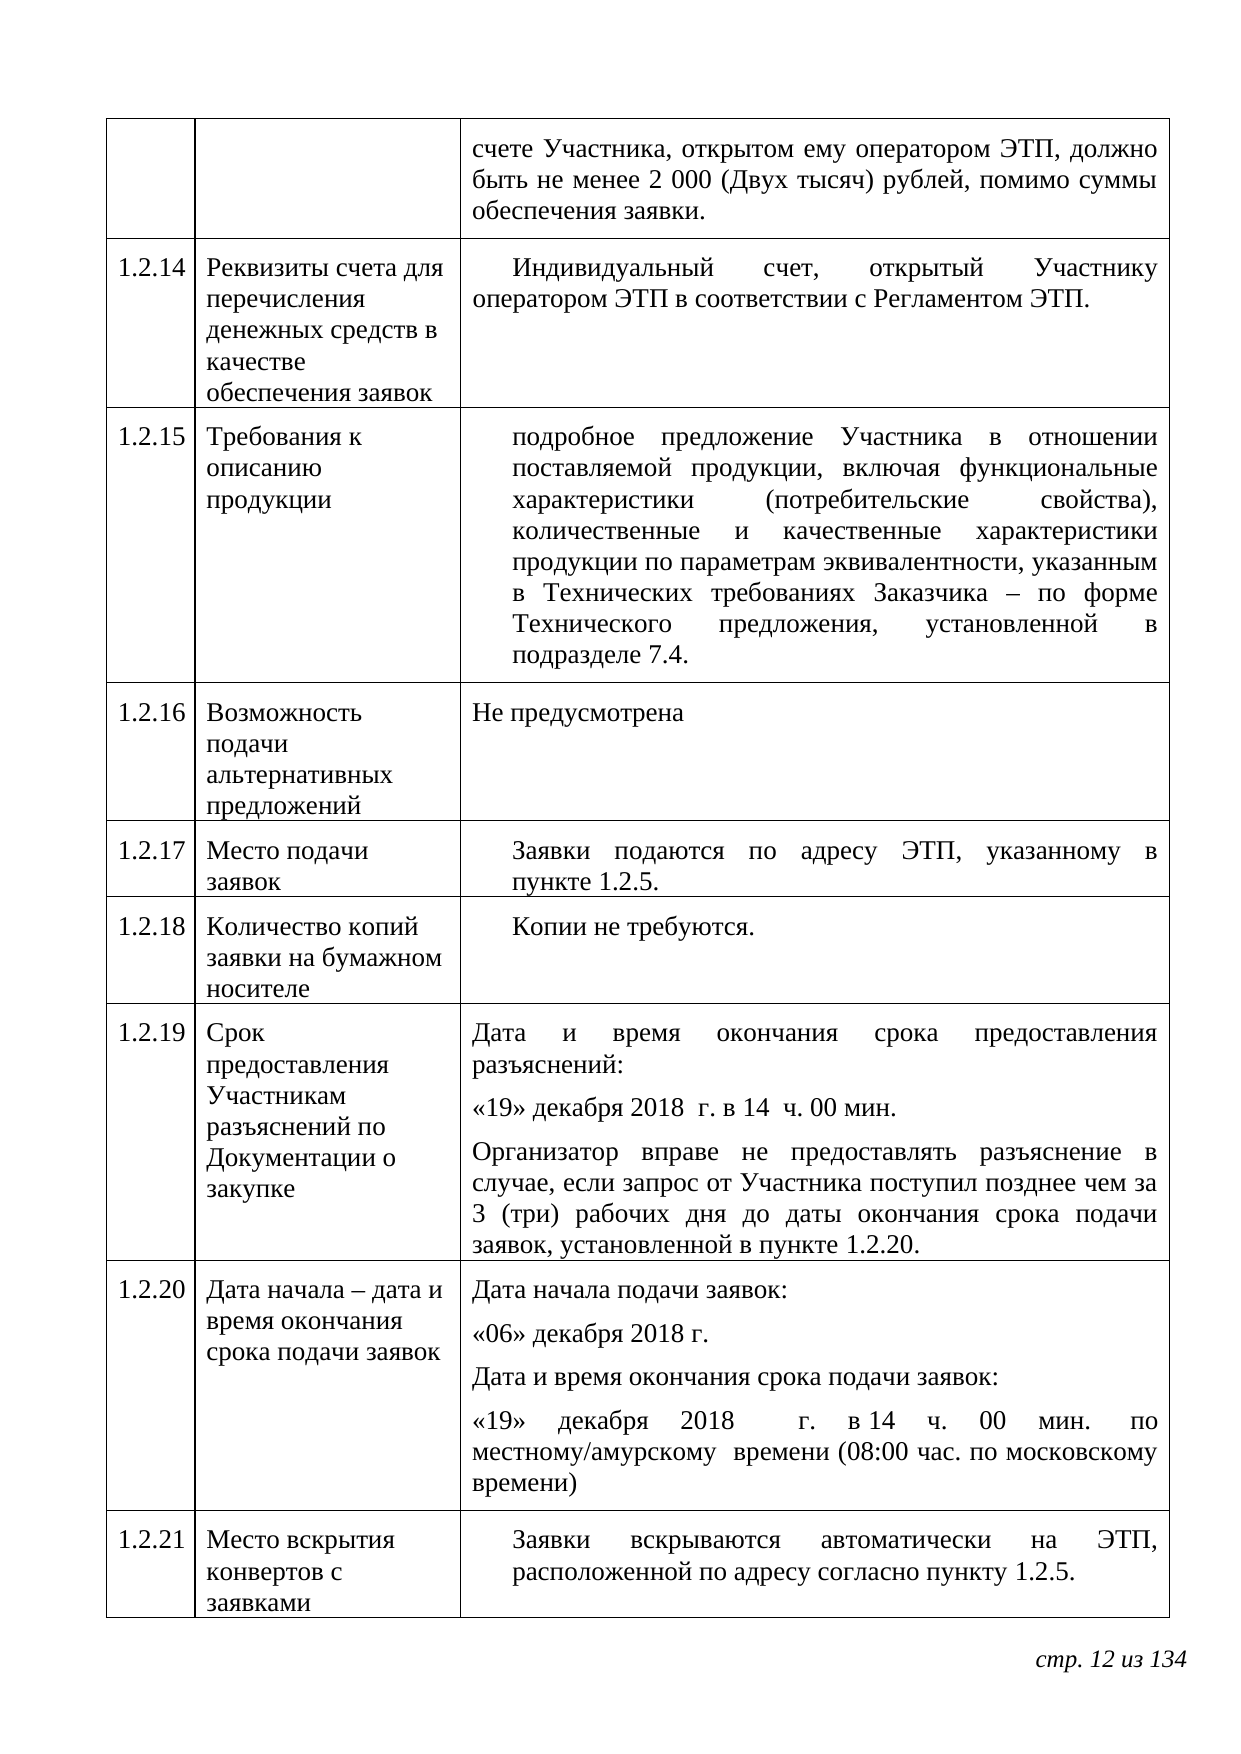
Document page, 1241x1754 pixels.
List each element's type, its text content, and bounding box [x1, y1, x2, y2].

table_cell Место подачи заявок [196, 821, 460, 896]
table_cell подробное предложение Участника в отношении поставляемой продукции, включая функциональные характеристики (потребительские свойства), количественные и качественные характеристики продукции по параметрам эквивалентности, указанным в Технических требованиях Заказчика – по форме Технического предложения, установленной в подразделе 7.4. [461, 408, 1169, 682]
table_cell Заявки подаются по адресу ЭТП, указанному в пункте 1.2.5. [461, 821, 1169, 896]
table_cell [107, 119, 194, 238]
table_cell Требования к описанию продукции [196, 408, 460, 682]
table_cell [107, 239, 194, 407]
table_cell Возможность подачи альтернативных предложений [196, 683, 460, 820]
table_cell Дата начала – дата и время окончания срока подачи заявок [196, 1261, 460, 1510]
table_cell Копии не требуются. [461, 897, 1169, 1003]
table_cell Реквизиты счета для перечисления денежных средств в качестве обеспечения заявок [196, 239, 460, 407]
table_cell Срок предоставления Участникам разъяснений по Документации о закупке [196, 1004, 460, 1259]
table_cell Индивидуальный счет, открытый Участнику оператором ЭТП в соответствии с Регламентом ЭТП. [461, 239, 1169, 407]
table_cell Дата и время окончания срока предоставления разъяснений: «19» декабря 2018 г. в 14 ч. 00 мин. Организатор вправе не предоставлять разъяснение в случае, если запрос от Участника поступил позднее чем за 3 (три) рабочих дня до даты окончания срока подачи заявок, установленной в пункте 1.2.20. [461, 1004, 1169, 1259]
table_cell [107, 897, 194, 1003]
table_cell [107, 1511, 194, 1617]
table_cell [107, 1261, 194, 1510]
table_cell [107, 408, 194, 682]
table_cell Дата начала подачи заявок: «06» декабря 2018 г. Дата и время окончания срока подачи заявок: «19» декабря 2018 г. в 14 ч. 00 мин. по местному/амурскому времени (08:00 час. по московскому времени) [461, 1261, 1169, 1510]
table_cell [107, 821, 194, 896]
table_cell [107, 1004, 194, 1259]
table_cell Не предусмотрена [461, 683, 1169, 820]
table_cell Место вскрытия конвертов с заявками [196, 1511, 460, 1617]
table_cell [461, 119, 1169, 238]
table_cell Заявки вскрываются автоматически на ЭТП, расположенной по адресу согласно пункту 1.2.5. [461, 1511, 1169, 1617]
table_cell Количество копий заявки на бумажном носителе [196, 897, 460, 1003]
table_cell [107, 683, 194, 820]
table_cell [196, 119, 460, 238]
